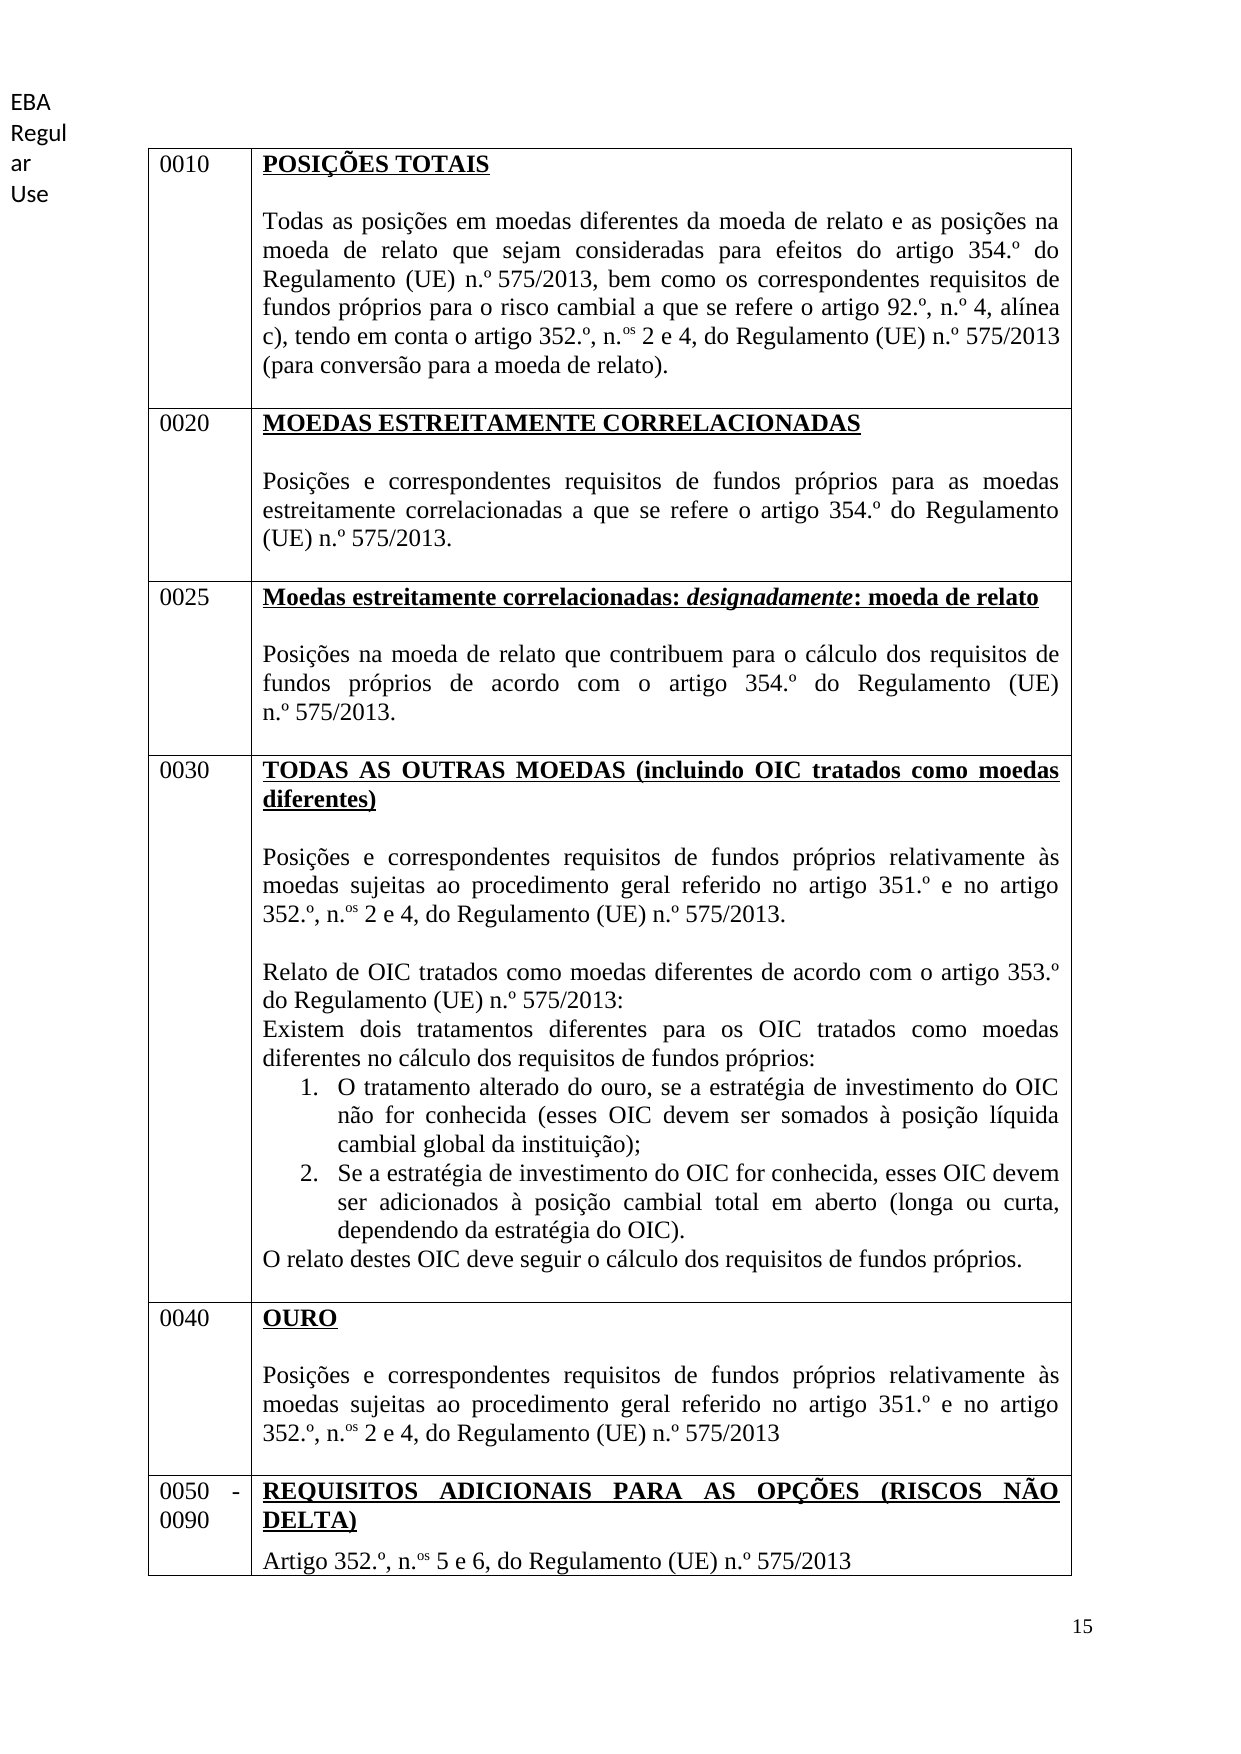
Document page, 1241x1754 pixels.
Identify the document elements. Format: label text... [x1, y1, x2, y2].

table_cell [252, 1476, 1071, 1575]
table_cell MOEDAS ESTREITAMENTE CORRELACIONADAS Posições e correspondentes requisitos de fundos próprios para as moedas estreitamente correlacionadas a que se refere o artigo 354.º do Regulamento (UE) n.º 575/2013. [252, 409, 1071, 581]
table_cell Moedas estreitamente correlacionadas: designadamente: moeda de relato Posições na moeda de relato que contribuem para o cálculo dos requisitos de fundos próprios de acordo com o artigo 354.º do Regulamento (UE) n.º 575/2013. [252, 582, 1071, 754]
table_cell 0020 [149, 409, 251, 581]
table_cell OURO Posições e correspondentes requisitos de fundos próprios relativamente às moedas sujeitas ao procedimento geral referido no artigo 351.º e no artigo 352.º, n.os 2 e 4, do Regulamento (UE) n.º 575/2013 [252, 1303, 1071, 1475]
table_cell 0050 - 0090 [149, 1476, 251, 1575]
table_cell 0040 [149, 1303, 251, 1475]
table_cell 0030 [149, 756, 251, 1302]
table_cell 0025 [149, 582, 251, 754]
table_cell 0010 [149, 149, 251, 407]
table_cell POSIÇÕES TOTAIS Todas as posições em moedas diferentes da moeda de relato e as posições na moeda de relato que sejam consideradas para efeitos do artigo 354.º do Regulamento (UE) n.º 575/2013, bem como os correspondentes requisitos de fundos próprios para o risco cambial a que se refere o artigo 92.º, n.º 4, alínea c), tendo em conta o artigo 352.º, n.os 2 e 4, do Regulamento (UE) n.º 575/2013 (para conversão para a moeda de relato). [252, 149, 1071, 407]
table_cell TODAS AS OUTRAS MOEDAS (incluindo OIC tratados como moedas diferentes) Posições e correspondentes requisitos de fundos próprios relativamente às moedas sujeitas ao procedimento geral referido no artigo 351.º e no artigo 352.º, n.os 2 e 4, do Regulamento (UE) n.º 575/2013. Relato de OIC tratados como moedas diferentes de acordo com o artigo 353.º do Regulamento (UE) n.º 575/2013: Existem dois tratamentos diferentes para os OIC tratados como moedas diferentes no cálculo dos requisitos de fundos próprios: 1. O tratamento alterado do ouro, se a estratégia de investimento do OIC não for conhecida (esses OIC devem ser somados à posição líquida cambial global da instituição); 2. Se a estratégia de investimento do OIC for conhecida, esses OIC devem ser adicionados à posição cambial total em aberto (longa ou curta, dependendo da estratégia do OIC). O relato destes OIC deve seguir o cálculo dos requisitos de fundos próprios. [252, 756, 1071, 1302]
